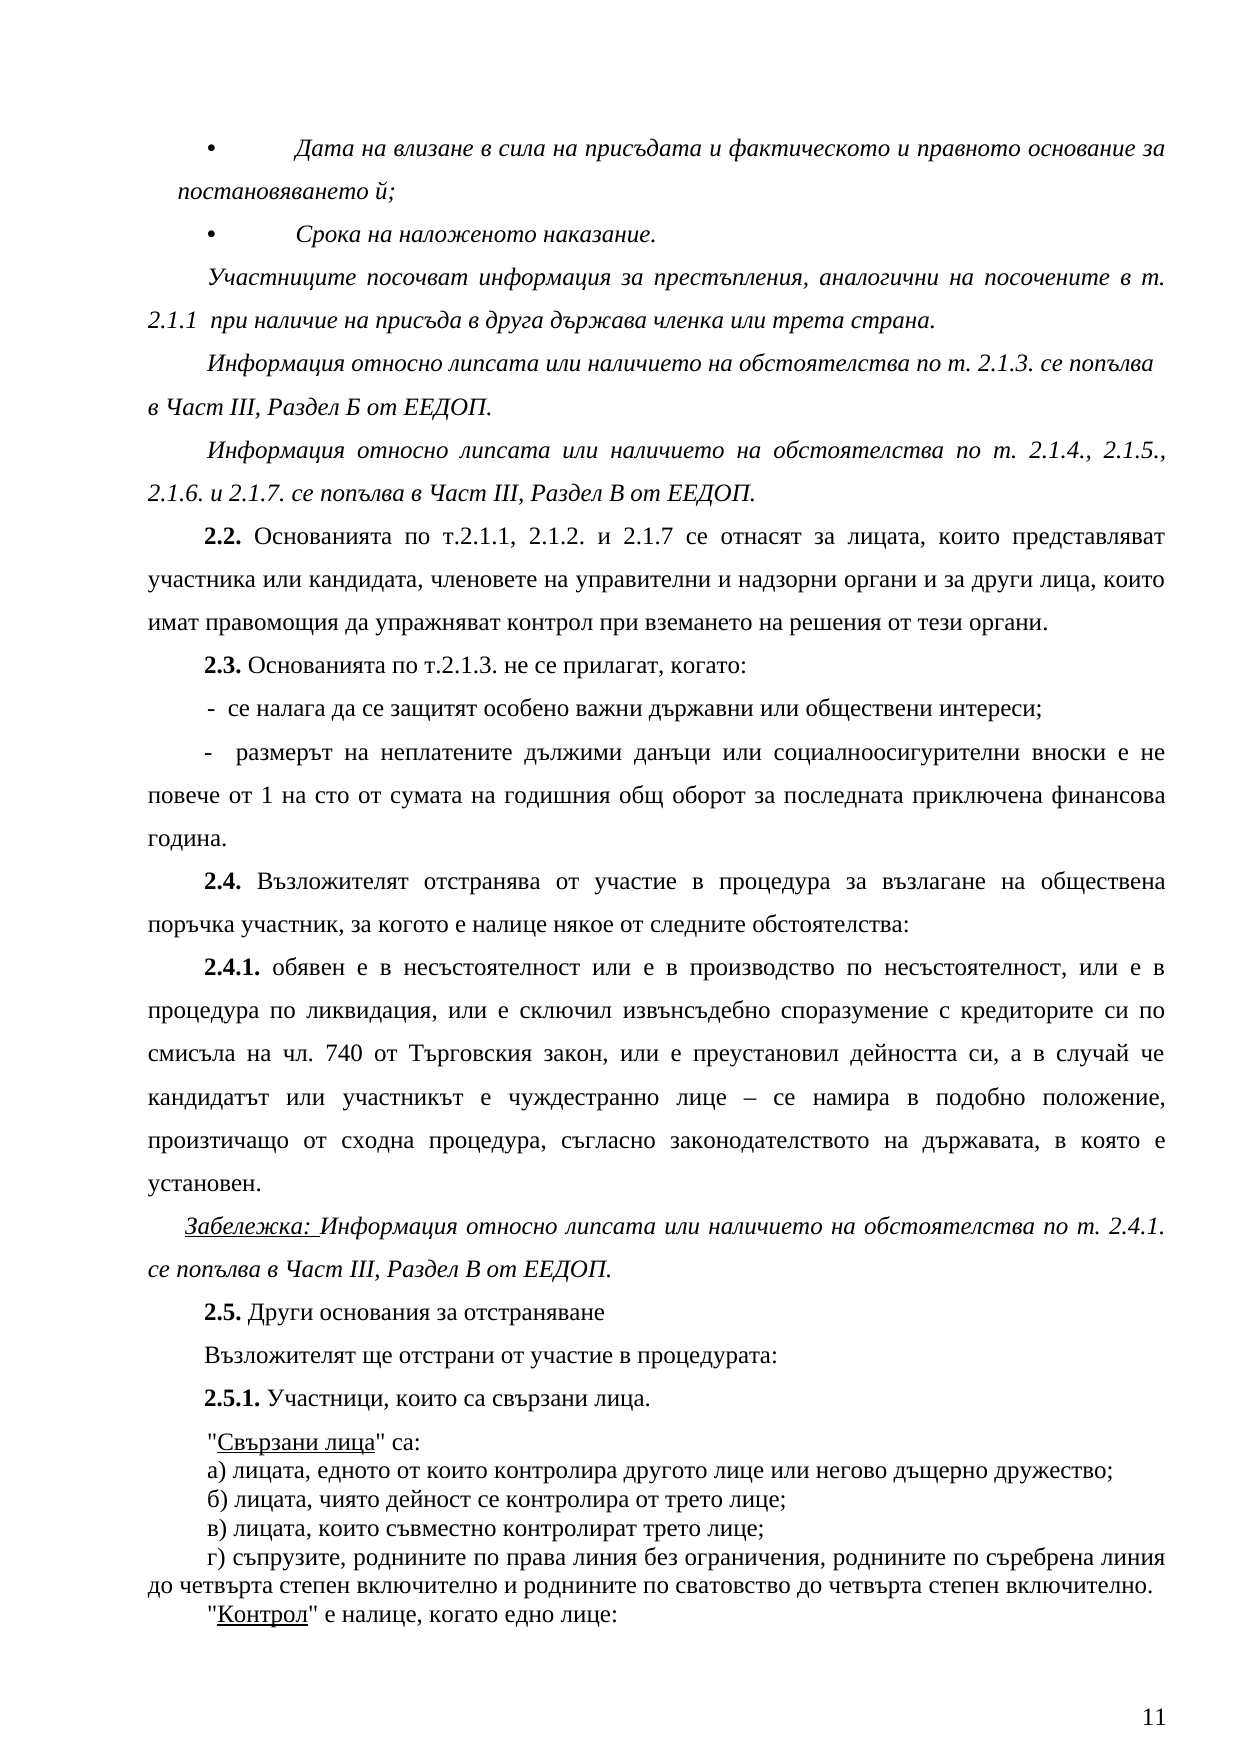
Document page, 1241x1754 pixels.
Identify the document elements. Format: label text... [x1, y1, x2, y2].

text 2.4. Възложителят отстранява от участие в процедура за възлагане на обществена поръчка участник, за когото е налице някое от следните обстоятелства: [148, 866, 1167, 938]
text г) съпрузите, роднините по права линия без ограничения, роднините по съребрена линия до четвърта степен включително и роднините по сватовство до четвърта степен включително. [148, 1542, 1167, 1599]
text Възложителят ще отстрани от участие в процедурата: [148, 1340, 1167, 1369]
text Информация относно липсата или наличието на обстоятелства по т. 2.1.4., 2.1.5., 2.1.6. и 2.1.7. се попълва в Част III, Раздел В от ЕЕДОП. [148, 435, 1167, 507]
text - се налага да се защитят особено важни държавни или обществени интереси; [148, 693, 1167, 722]
text - размерът на неплатените дължими данъци или социалноосигурителни вноски е не повече от 1 на сто от сумата на годишния общ оборот за последната приключена финансова година. [148, 737, 1167, 852]
text Участниците посочват информация за престъпления, аналогични на посочените в т. 2.1.1 при наличие на присъда в друга държава членка или трета страна. [148, 262, 1167, 334]
text "Контрол" е налице, когато едно лице: [148, 1599, 1167, 1628]
text 2.2. Основанията по т.2.1.1, 2.1.2. и 2.1.7 се отнасят за лицата, които представляват участника или кандидата, членовете на управителни и надзорни органи и за други лица, които имат правомощия да упражняват контрол при вземането на решения от тези органи. [148, 521, 1167, 636]
text 2.5. Други основания за отстраняване [148, 1297, 1167, 1326]
text 2.3. Основанията по т.2.1.3. не се прилагат, когато: [148, 650, 1167, 679]
text "Свързани лица" са: [148, 1427, 1167, 1455]
text Забележка: Информация относно липсата или наличието на обстоятелства по т. 2.4.1. се попълва в Част III, Раздел В от ЕЕДОП. [148, 1211, 1167, 1283]
text б) лицата, чиято дейност се контролира от трето лице; [148, 1484, 1167, 1513]
text а) лицата, едното от които контролира другото лице или негово дъщерно дружество; [148, 1455, 1167, 1484]
text Информация относно липсата или наличието на обстоятелства по т. 2.1.3. се попълва в Част III, Раздел Б от ЕЕДОП. [148, 348, 1167, 420]
list Дата на влизане в сила на присъдата и фактическото и правното основание за постановяването й; [177, 133, 1167, 205]
list Срока на наложеното наказание. [177, 219, 1167, 248]
text 2.5.1. Участници, които са свързани лица. [148, 1383, 1167, 1412]
text 2.4.1. обявен е в несъстоятелност или е в производство по несъстоятелност, или е в процедура по ликвидация, или е сключил извънсъдебно споразумение с кредиторите си по смисъла на чл. 740 от Търговския закон, или е преустановил дейността си, а в случай че кандидатът или участникът е чуждестранно лице – се намира в подобно положение, произтичащо от сходна процедура, съгласно законодателството на държавата, в която е установен. [148, 952, 1167, 1197]
text в) лицата, които съвместно контролират трето лице; [148, 1513, 1167, 1542]
